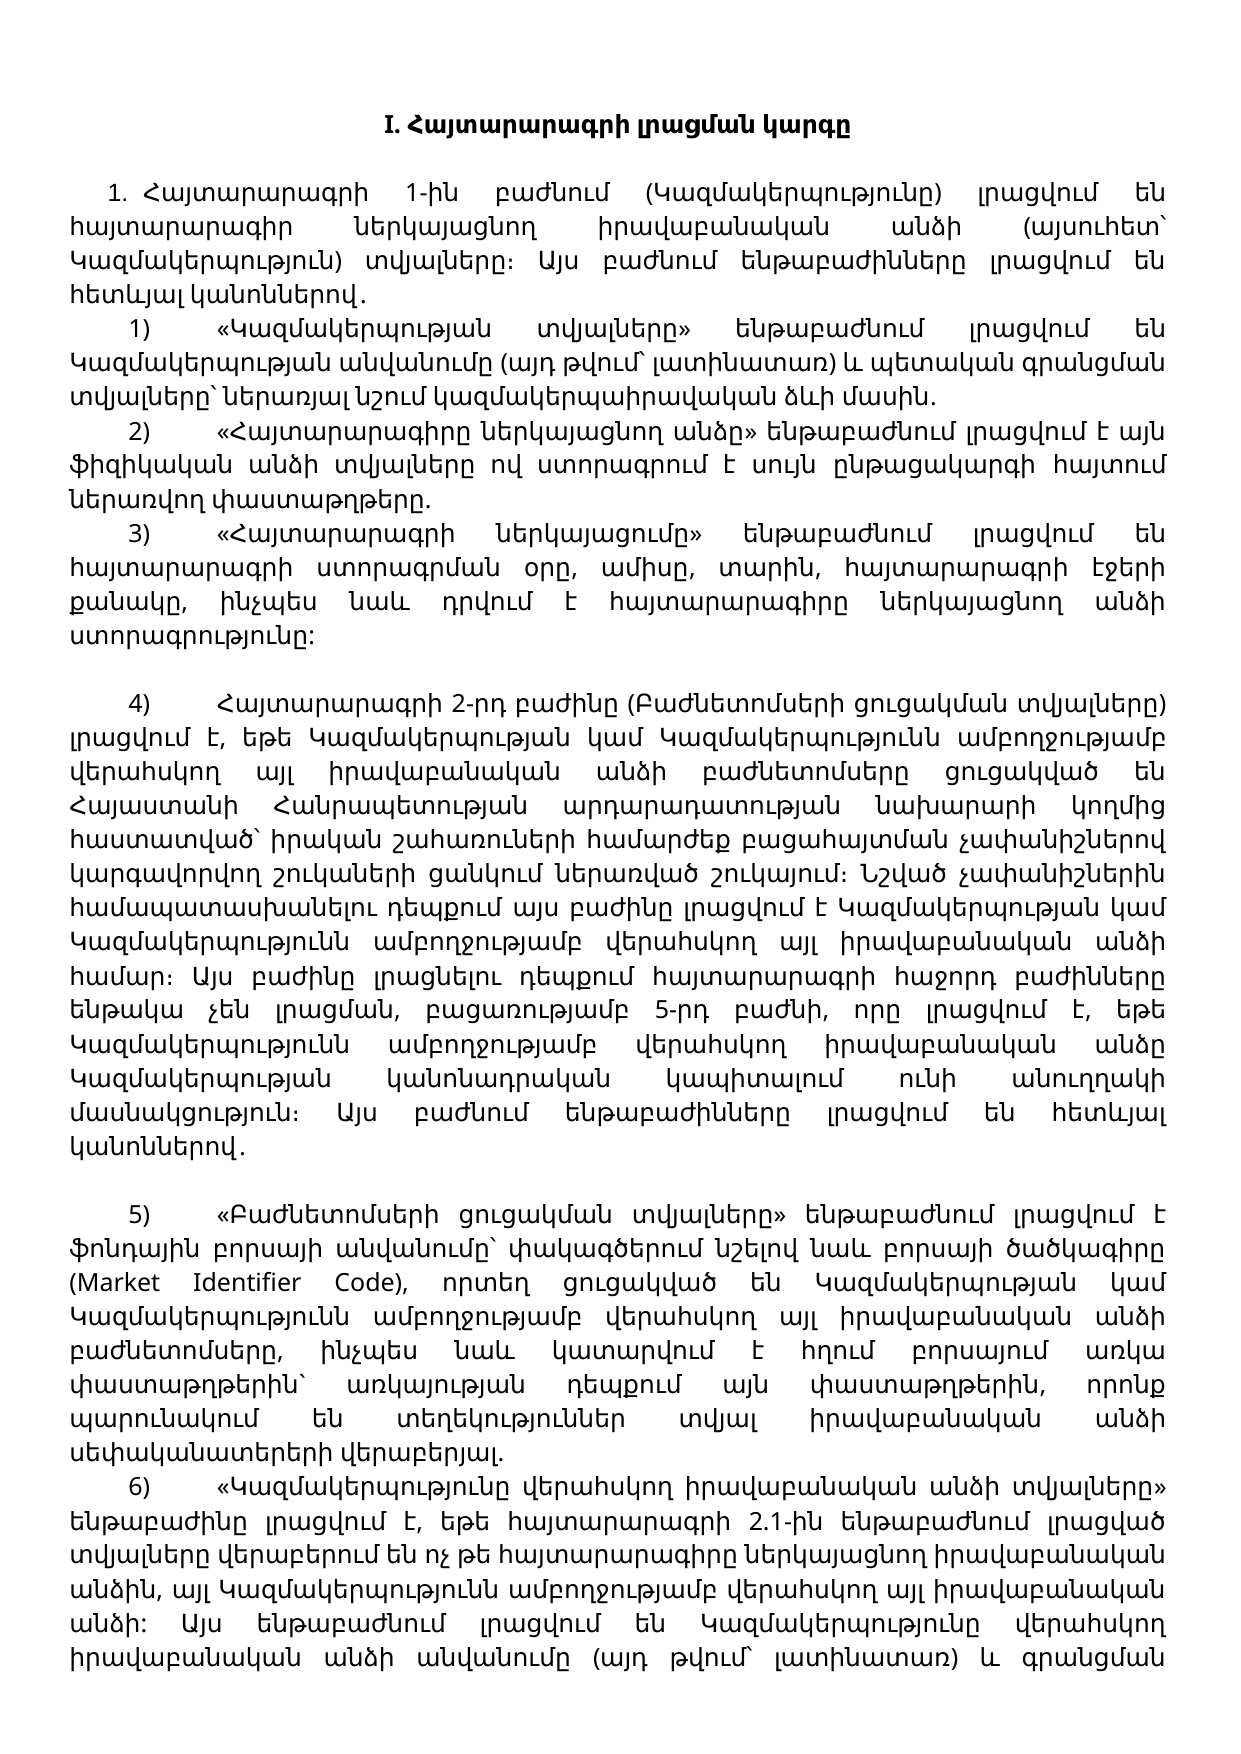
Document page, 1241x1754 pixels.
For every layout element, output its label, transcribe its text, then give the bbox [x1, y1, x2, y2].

list «Հայտարարագրի ներկայացումը» ենթաբաժնում լրացվում են հայտարարագրի ստորագրման օրը, ամիսը, տարին, հայտարարագրի էջերի քանակը, ինչպես նաև դրվում է հայտարարագիրը ներկայացնող անձի ստորագրությունը: [69, 515, 1167, 652]
list «Կազմակերպության տվյալները» ենթաբաժնում լրացվում են Կազմակերպության անվանումը (այդ թվում՝ լատինատառ) և պետական գրանցման տվյալները՝ ներառյալ նշում կազմակերպաիրավական ձևի մասին. [69, 311, 1167, 413]
list Հայտարարագրի 2-րդ բաժինը (Բաժնետոմսերի ցուցակման տվյալները) լրացվում է, եթե Կազմակերպության կամ Կազմակերպությունն ամբողջությամբ վերահսկող այլ իրավաբանական անձի բաժնետոմսերը ցուցակված են Հայաստանի Հանրապետության արդարադատության նախարարի կողմից հաստատված՝ իրական շահառուների համարժեք բացահայտման չափանիշներով կարգավորվող շուկաների ցանկում ներառված շուկայում։ Նշված չափանիշներին համապատասխանելու դեպքում այս բաժինը լրացվում է Կազմակերպության կամ Կազմակերպությունն ամբողջությամբ վերահսկող այլ իրավաբանական անձի համար։ Այս բաժինը լրացնելու դեպքում հայտարարագրի հաջորդ բաժինները ենթակա չեն լրացման, բացառությամբ 5-րդ բաժնի, որը լրացվում է, եթե Կազմակերպությունն ամբողջությամբ վերահսկող իրավաբանական անձը Կազմակերպության կանոնադրական կապիտալում ունի անուղղակի մասնակցություն։ Այս բաժնում ենթաբաժինները լրացվում են հետևյալ կանոններով․ [69, 686, 1167, 1162]
list Հայտարարագրի 1-ին բաժնում (Կազմակերպությունը) լրացվում են հայտարարագիր ներկայացնող իրավաբանական անձի (այսուհետ՝ Կազմակերպություն) տվյալները։ Այս բաժնում ենթաբաժինները լրացվում են հետևյալ կանոններով․ [69, 175, 1167, 311]
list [69, 1469, 1167, 1673]
list «Բաժնետոմսերի ցուցակման տվյալները» ենթաբաժնում լրացվում է ֆոնդային բորսայի անվանումը՝ փակագծերում նշելով նաև բորսայի ծածկագիրը (Market Identifier Code), որտեղ ցուցակված են Կազմակերպության կամ Կազմակերպությունն ամբողջությամբ վերահսկող այլ իրավաբանական անձի բաժնետոմսերը, ինչպես նաև կատարվում է հղում բորսայում առկա փաստաթղթերին` առկայության դեպքում այն փաստաթղթերին, որոնք պարունակում են տեղեկություններ տվյալ իրավաբանական անձի սեփականատերերի վերաբերյալ. [69, 1197, 1167, 1469]
text I. Հայտարարագրի լրացման կարգը [69, 107, 1167, 141]
list «Հայտարարագիրը ներկայացնող անձը» ենթաբաժնում լրացվում է այն ֆիզիկական անձի տվյալները ով ստորագրում է սույն ընթացակարգի հայտում ներառվող փաստաթղթերը. [69, 413, 1167, 515]
